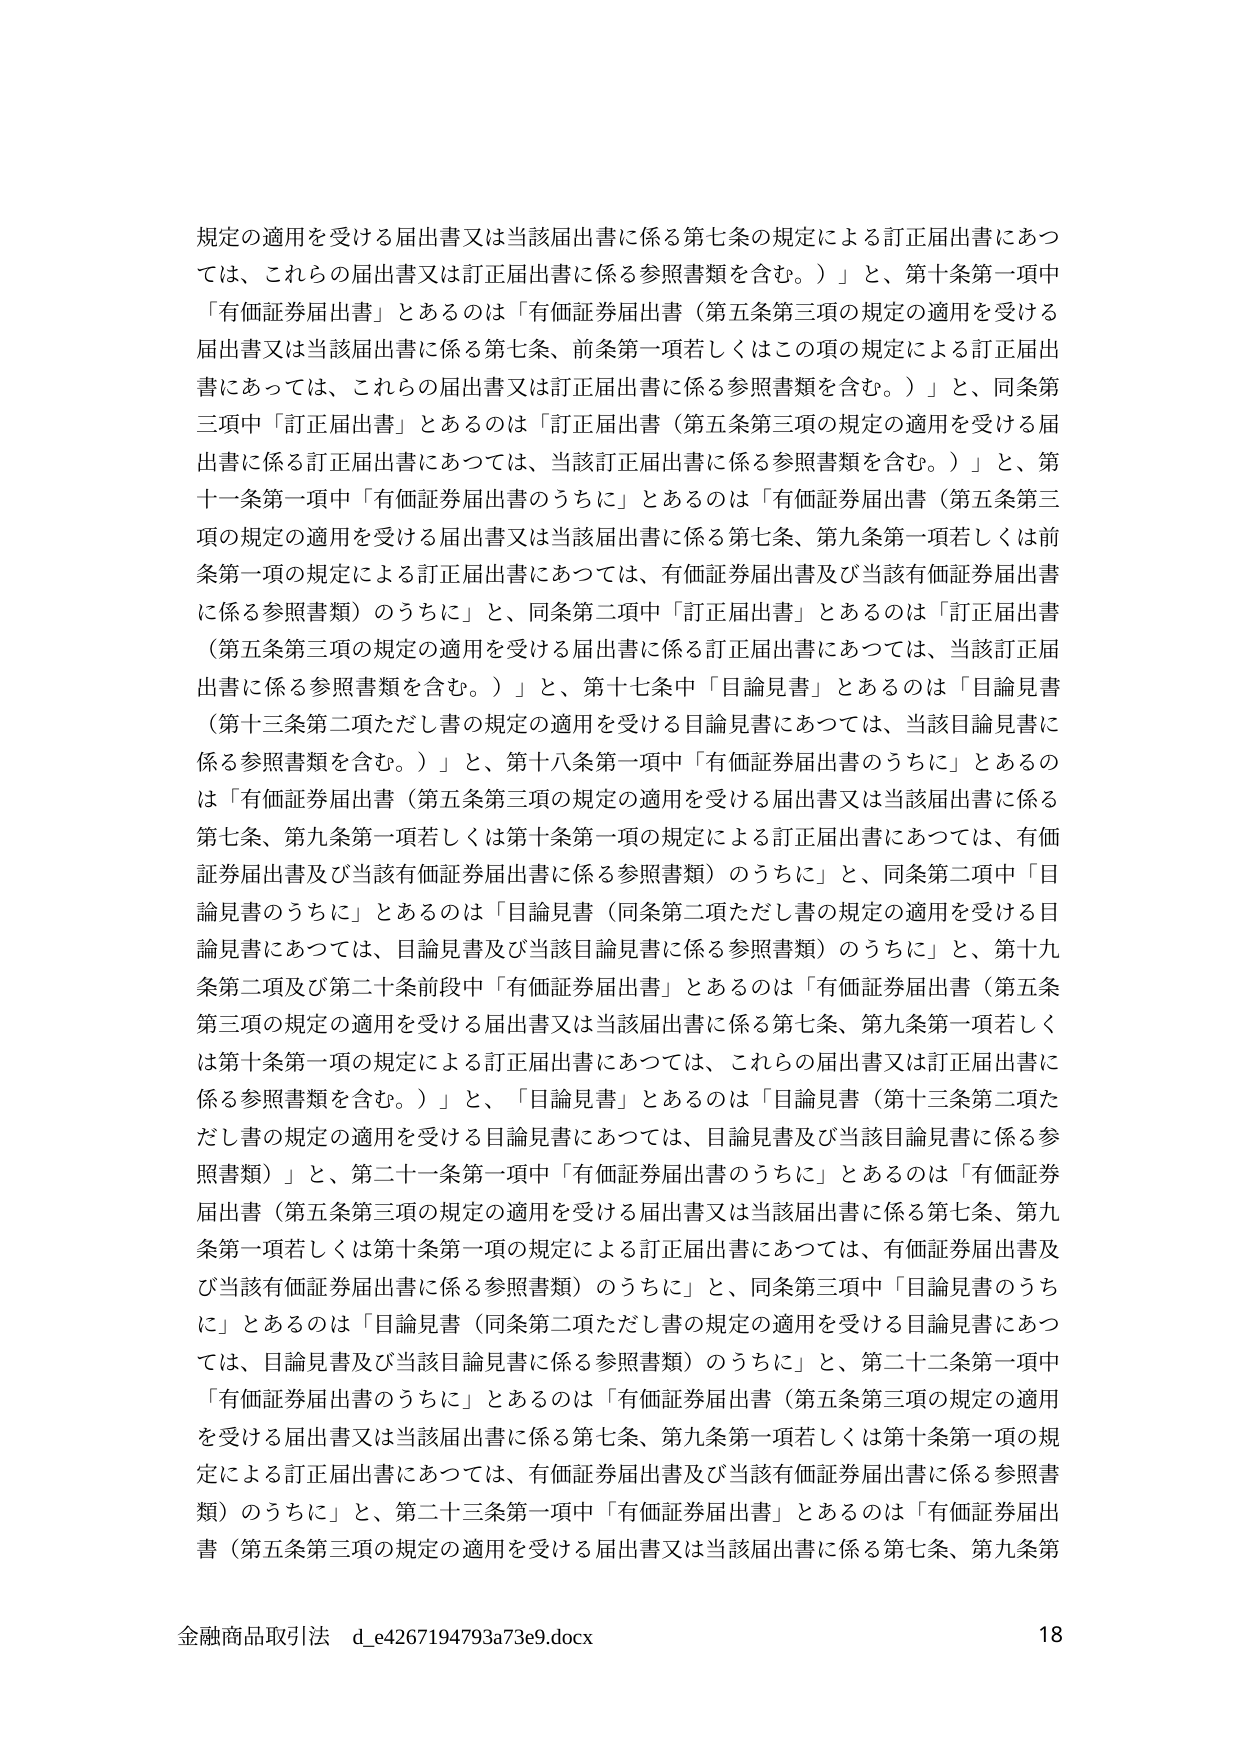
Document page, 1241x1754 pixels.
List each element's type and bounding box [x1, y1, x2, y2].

text [177, 217, 1063, 1567]
